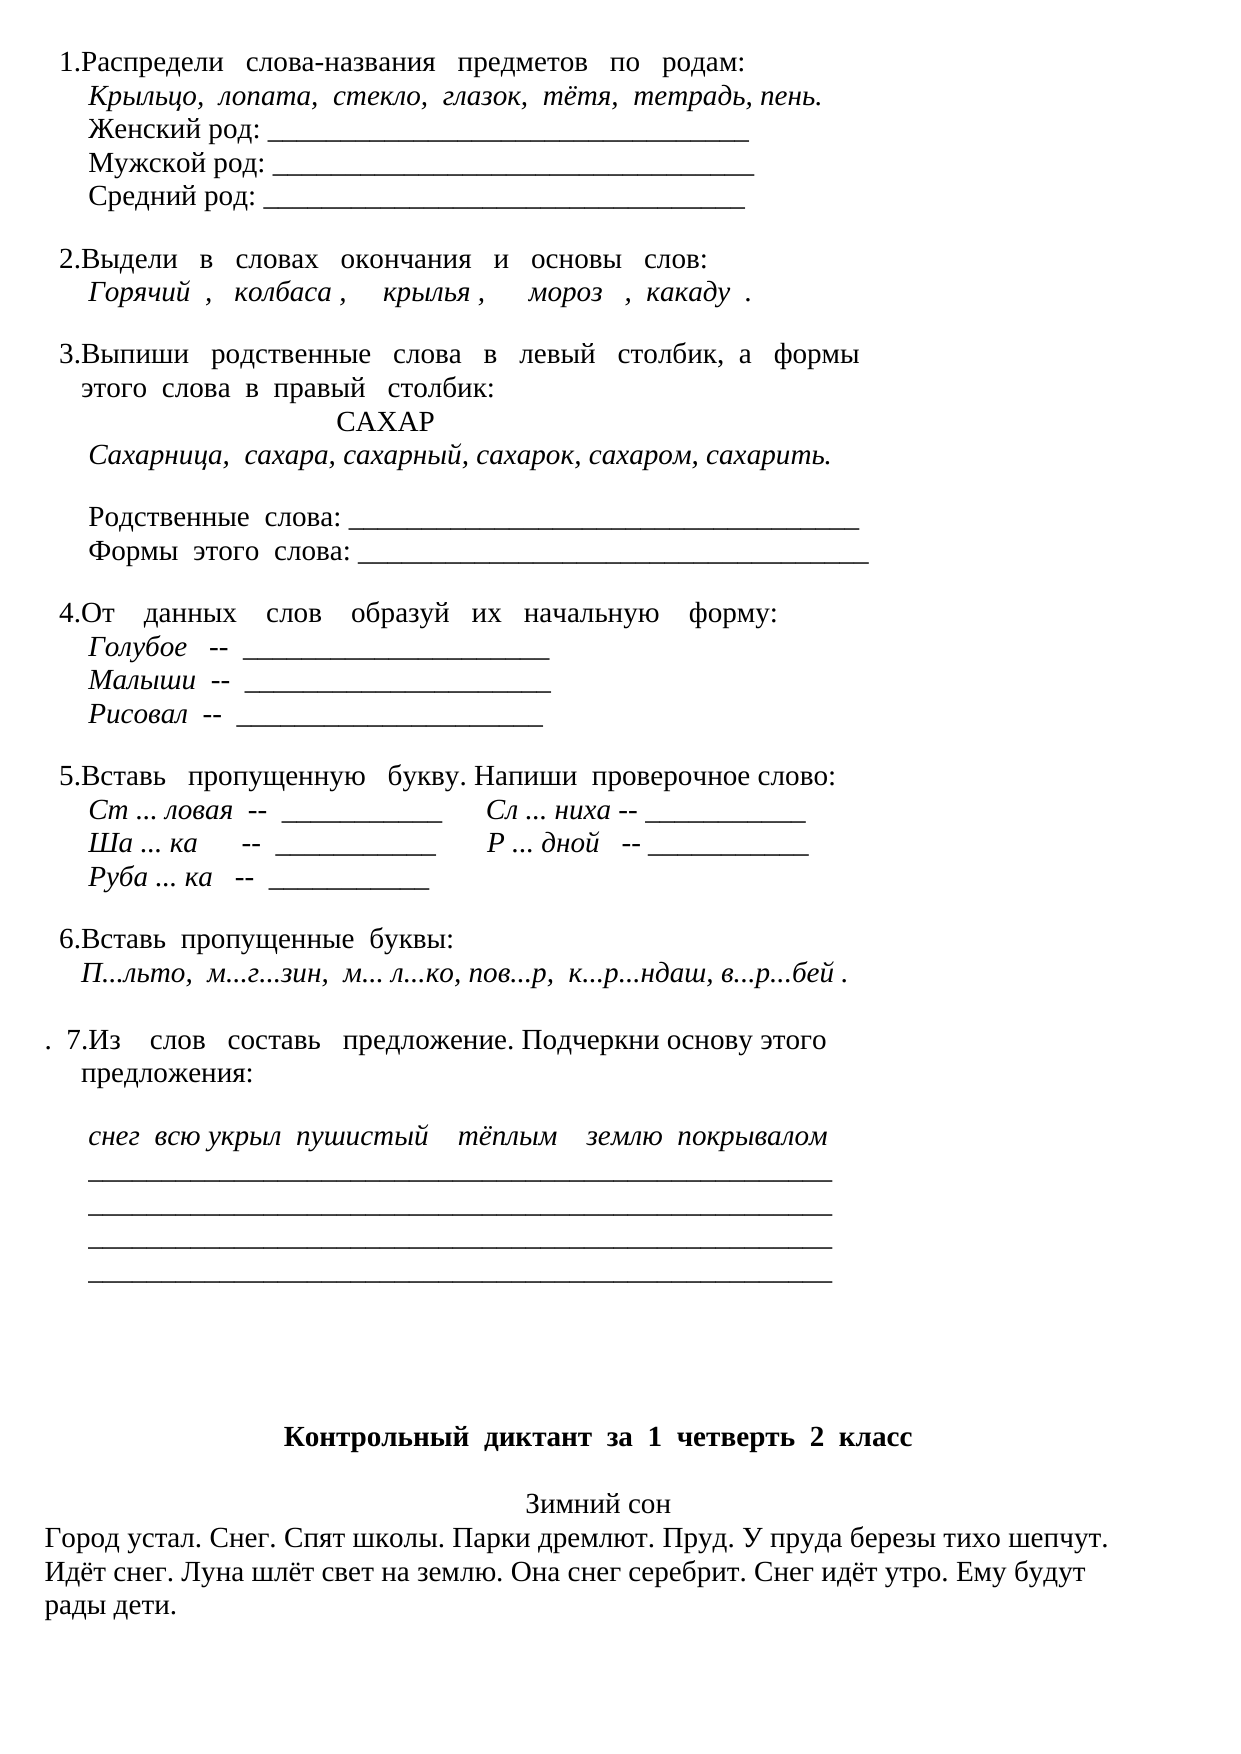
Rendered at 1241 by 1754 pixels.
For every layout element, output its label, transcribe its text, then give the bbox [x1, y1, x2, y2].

text Руба ... ка -- ___________ [44, 859, 1152, 892]
text ___________________________________________________ [44, 1151, 1152, 1185]
text этого слова в правый столбик: [44, 370, 1152, 404]
text ___________________________________________________ [44, 1185, 1152, 1218]
text Средний род: _________________________________ [44, 178, 1152, 212]
text Формы этого слова: ___________________________________ [44, 533, 1152, 567]
text Сахарница, сахара, сахарный, сахарок, сахаром, сахарить. [44, 437, 1152, 471]
text Родственные слова: ___________________________________ [44, 499, 1152, 533]
text 2.Выдели в словах окончания и основы слов: [44, 241, 1152, 274]
text ___________________________________________________ [44, 1252, 1152, 1285]
text Ша ... ка -- ___________ Р ... дной -- ___________ [44, 825, 1152, 859]
text 6.Вставь пропущенные буквы: [44, 921, 1152, 955]
text 1.Распредели слова-названия предметов по родам: [44, 44, 1152, 78]
text 4.От данных слов образуй их начальную форму: [44, 595, 1152, 629]
text П...льто, м...г...зин, м... л...ко, пов...р, к...р...ндаш, в...р...бей . [44, 955, 1152, 988]
text ___________________________________________________ [44, 1218, 1152, 1252]
text Город устал. Снег. Спят школы. Парки дремлют. Пруд. У пруда березы тихо шепчут. Идёт снег. Луна шлёт свет на землю. Она снег серебрит. Снег идёт утро. Ему будут рады дети. [44, 1520, 1152, 1621]
text 3.Выпиши родственные слова в левый столбик, а формы [44, 337, 1152, 370]
text Контрольный диктант за 1 четверть 2 класс [44, 1419, 1152, 1453]
text Женский род: _________________________________ [44, 111, 1152, 145]
text . 7.Из слов составь предложение. Подчеркни основу этого [44, 1022, 1152, 1055]
text снег всю укрыл пушистый тёплым землю покрывалом [44, 1118, 1152, 1151]
text Зимний сон [44, 1487, 1152, 1520]
text Мужской род: _________________________________ [44, 145, 1152, 178]
text Горячий , колбаса , крылья , мороз , какаду . [44, 274, 1152, 308]
text 5.Вставь пропущенную букву. Напиши проверочное слово: [44, 758, 1152, 792]
text предложения: [44, 1055, 1152, 1089]
text Голубое -- _____________________ [44, 629, 1152, 662]
text САХАР [44, 404, 1152, 437]
text Рисовал -- _____________________ [44, 696, 1152, 729]
text Ст ... ловая -- ___________ Сл ... ниха -- ___________ [44, 792, 1152, 825]
text Малыши -- _____________________ [44, 662, 1152, 696]
text Крыльцо, лопата, стекло, глазок, тётя, тетрадь, пень. [44, 78, 1152, 111]
